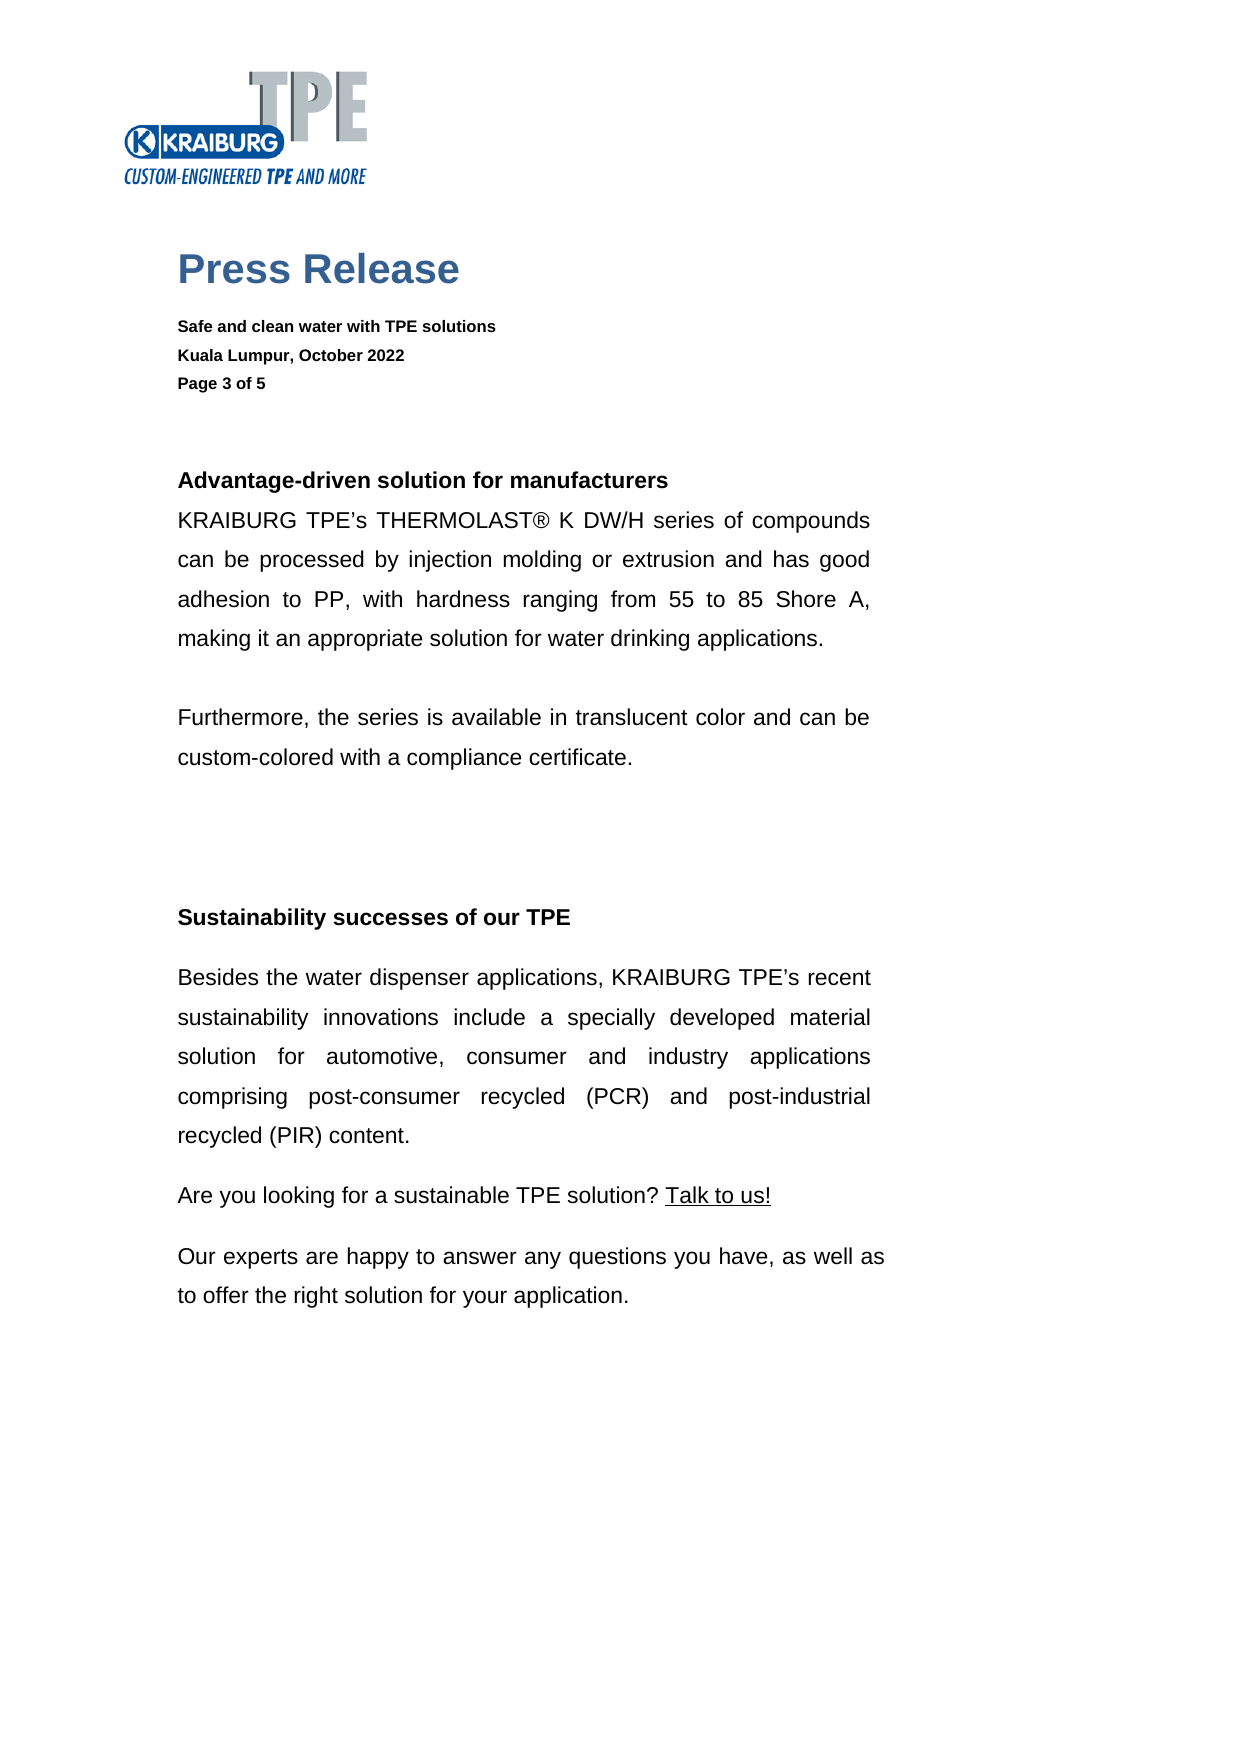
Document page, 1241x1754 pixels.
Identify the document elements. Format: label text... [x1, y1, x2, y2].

text Sustainability successes of our TPE [177, 904, 871, 930]
text Are you looking for a sustainable TPE solution? Talk to us! [177, 1182, 871, 1209]
text Besides the water dispenser applications, KRAIBURG TPE’s recent sustainability innovations include a specially developed material solution for automotive, consumer and industry applications comprising post-consumer recycled (PCR) and post-industrial recycled (PIR) content. [177, 964, 871, 1148]
text Advantage-driven solution for manufacturers [177, 467, 871, 494]
picture [112, 55, 379, 200]
text Furthermore, the series is available in translucent color and can be custom-colored with a compliance certificate. [177, 704, 871, 770]
text Our experts are happy to answer any questions you have, as well as to offer the right solution for your application. [177, 1243, 886, 1309]
text KRAIBURG TPE’s THERMOLAST® K DW/H series of compounds can be processed by injection molding or extrusion and has good adhesion to PP, with hardness ranging from 55 to 85 Shore A, making it an appropriate solution for water drinking applications. [177, 507, 871, 652]
